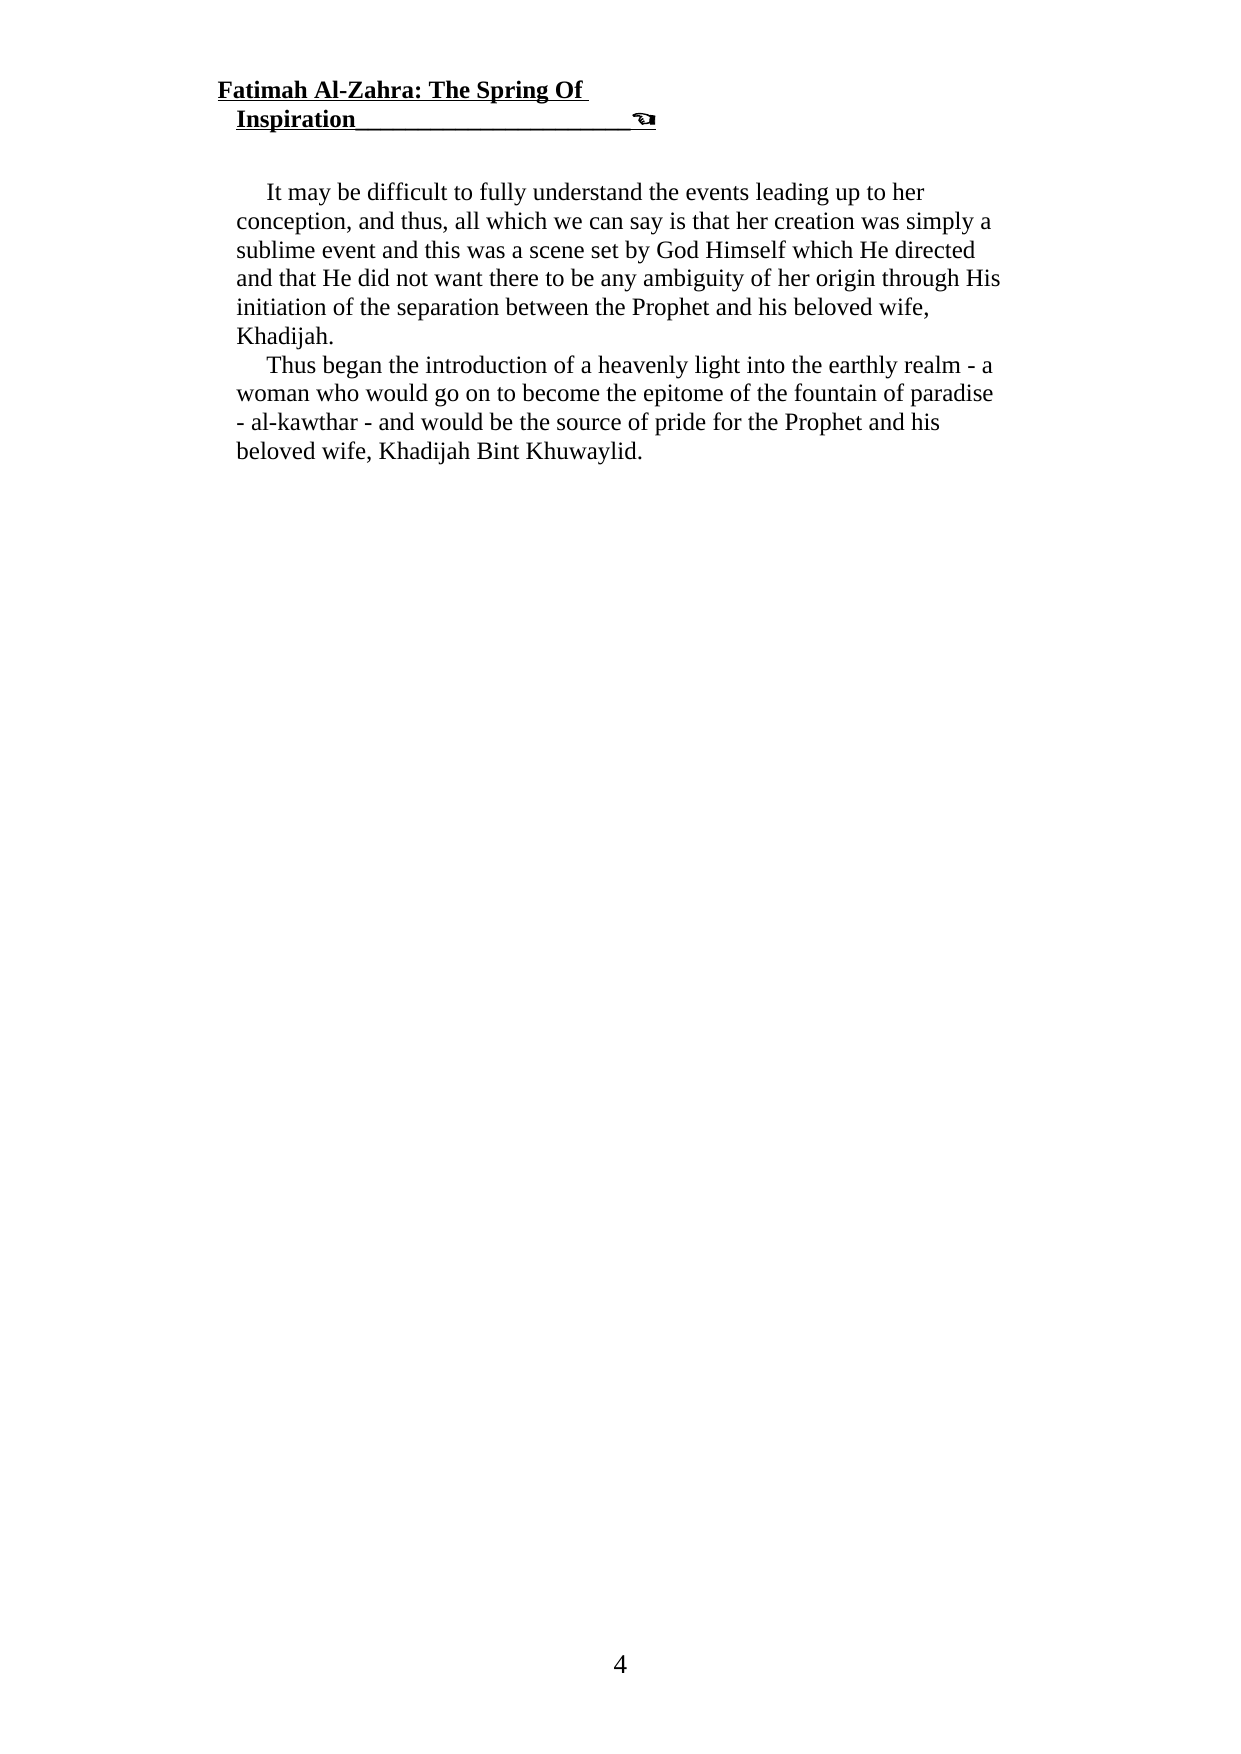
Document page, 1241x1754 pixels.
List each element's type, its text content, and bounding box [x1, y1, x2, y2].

text It may be difficult to fully understand the events leading up to her conception, and thus, all which we can say is that her creation was simply a sublime event and this was a scene set by God Himself which He directed and that He did not want there to be any ambiguity of her origin through His initiation of the separation between the Prophet and his beloved wife, Khadijah. [236, 177, 1004, 350]
text Thus began the introduction of a heavenly light into the earthly realm - a woman who would go on to become the epitome of the fountain of paradise - al-kawthar - and would be the source of pride for the Prophet and his beloved wife, Khadijah Bint Khuwaylid. [236, 350, 1004, 465]
